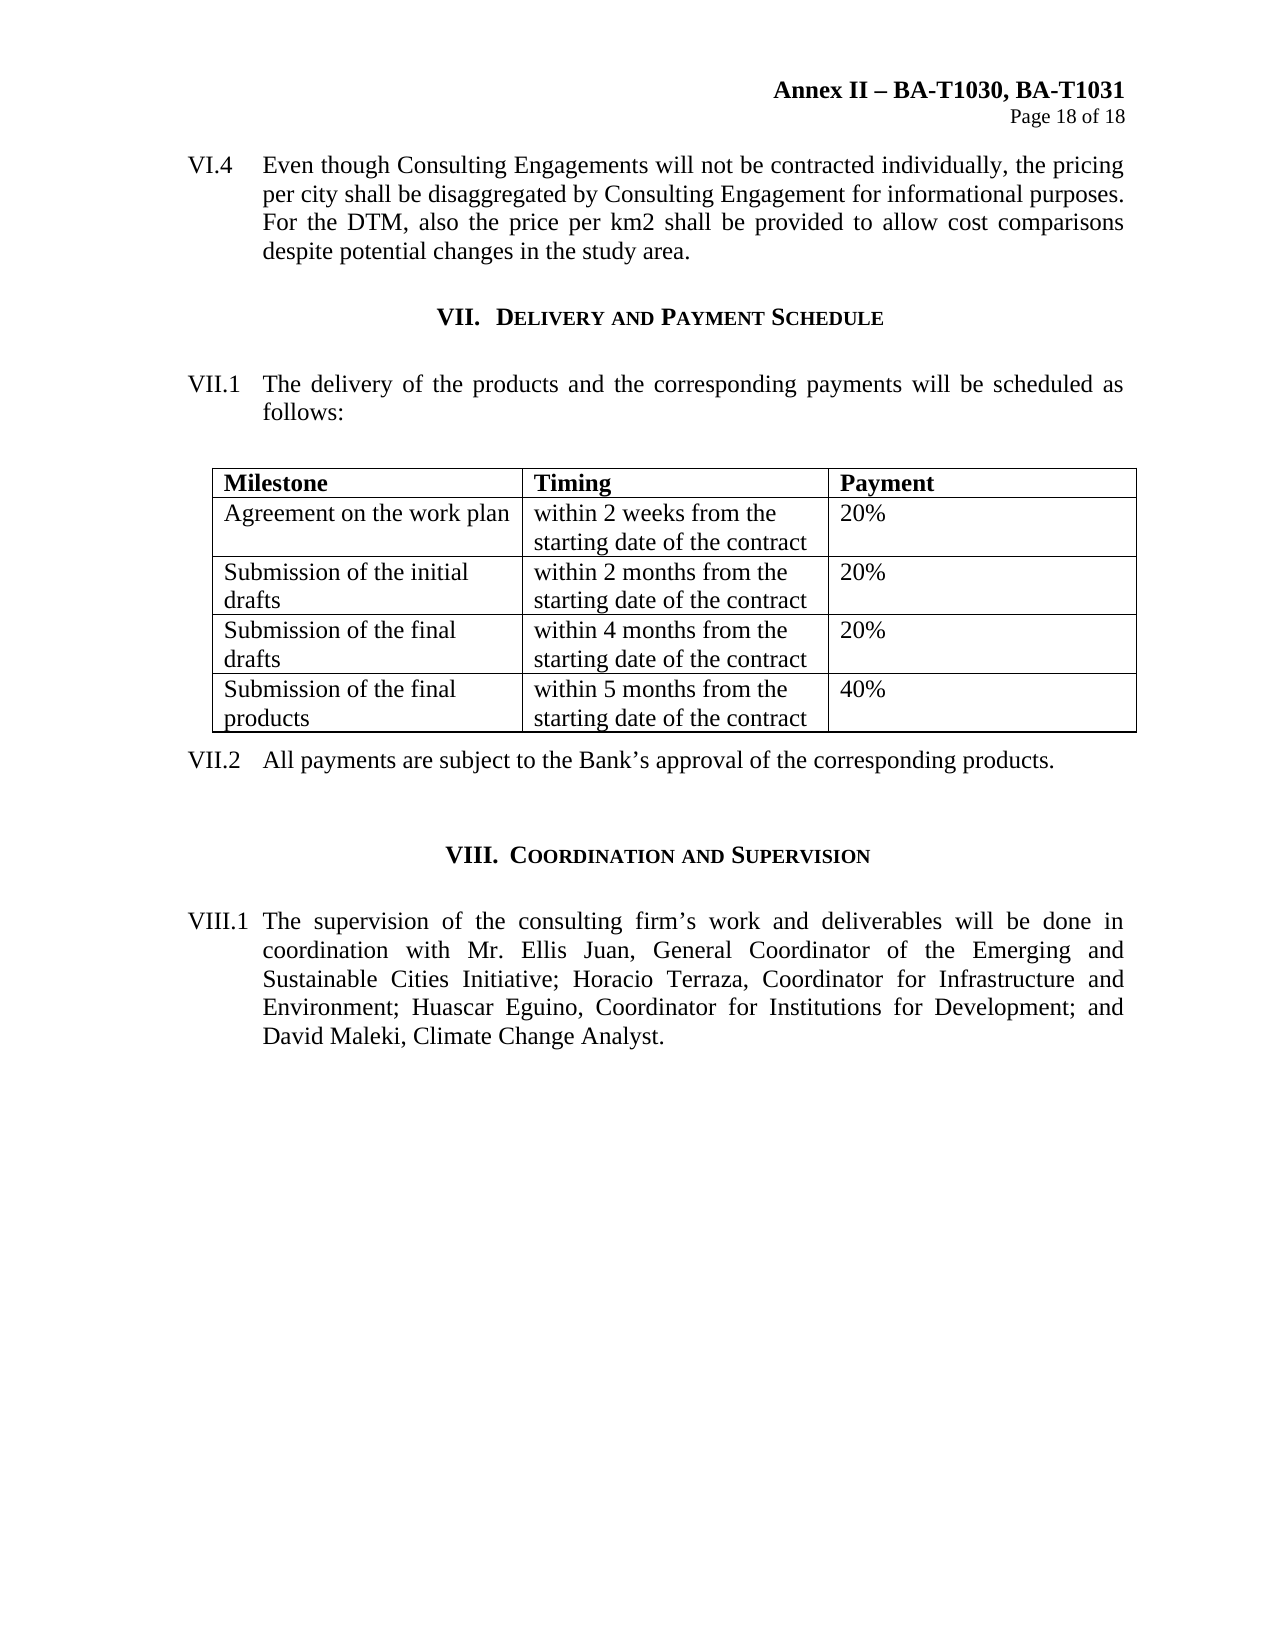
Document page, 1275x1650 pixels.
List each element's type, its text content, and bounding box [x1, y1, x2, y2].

text All payments are subject to the Bank’s approval of the corresponding products. [187, 745, 1125, 774]
table_cell within 4 months from the starting date of the contract [523, 615, 828, 673]
table_cell within 5 months from the starting date of the contract [523, 674, 828, 731]
table_header Payment [829, 469, 1136, 497]
text Delivery and Payment Schedule [187, 302, 1125, 331]
text The supervision of the consulting firm’s work and deliverables will be done in coordination with Mr. Ellis Juan, General Coordinator of the Emerging and Sustainable Cities Initiative; Horacio Terraza, Coordinator for Infrastructure and Environment; Huascar Eguino, Coordinator for Institutions for Development; and David Maleki, Climate Change Analyst. [187, 906, 1125, 1050]
table_cell Agreement on the work plan [213, 498, 522, 556]
table_header Timing [523, 469, 828, 497]
table_cell within 2 months from the starting date of the contract [523, 557, 828, 614]
table_cell Submission of the final drafts [213, 615, 522, 673]
table_cell Submission of the final products [213, 674, 522, 731]
text Coordination and Supervision [187, 840, 1125, 869]
text Even though Consulting Engagements will not be contracted individually, the pricing per city shall be disaggregated by Consulting Engagement for informational purposes. For the DTM, also the price per km2 shall be provided to allow cost comparisons despite potential changes in the study area. [187, 150, 1125, 265]
table_cell 20% [829, 557, 1136, 614]
table_cell within 2 weeks from the starting date of the contract [523, 498, 828, 556]
table_cell 20% [829, 498, 1136, 556]
table_cell 40% [829, 674, 1136, 731]
table_header Milestone [213, 469, 522, 497]
table_cell Submission of the initial drafts [213, 557, 522, 614]
text The delivery of the products and the corresponding payments will be scheduled as follows: [187, 369, 1125, 426]
table_cell 20% [829, 615, 1136, 673]
